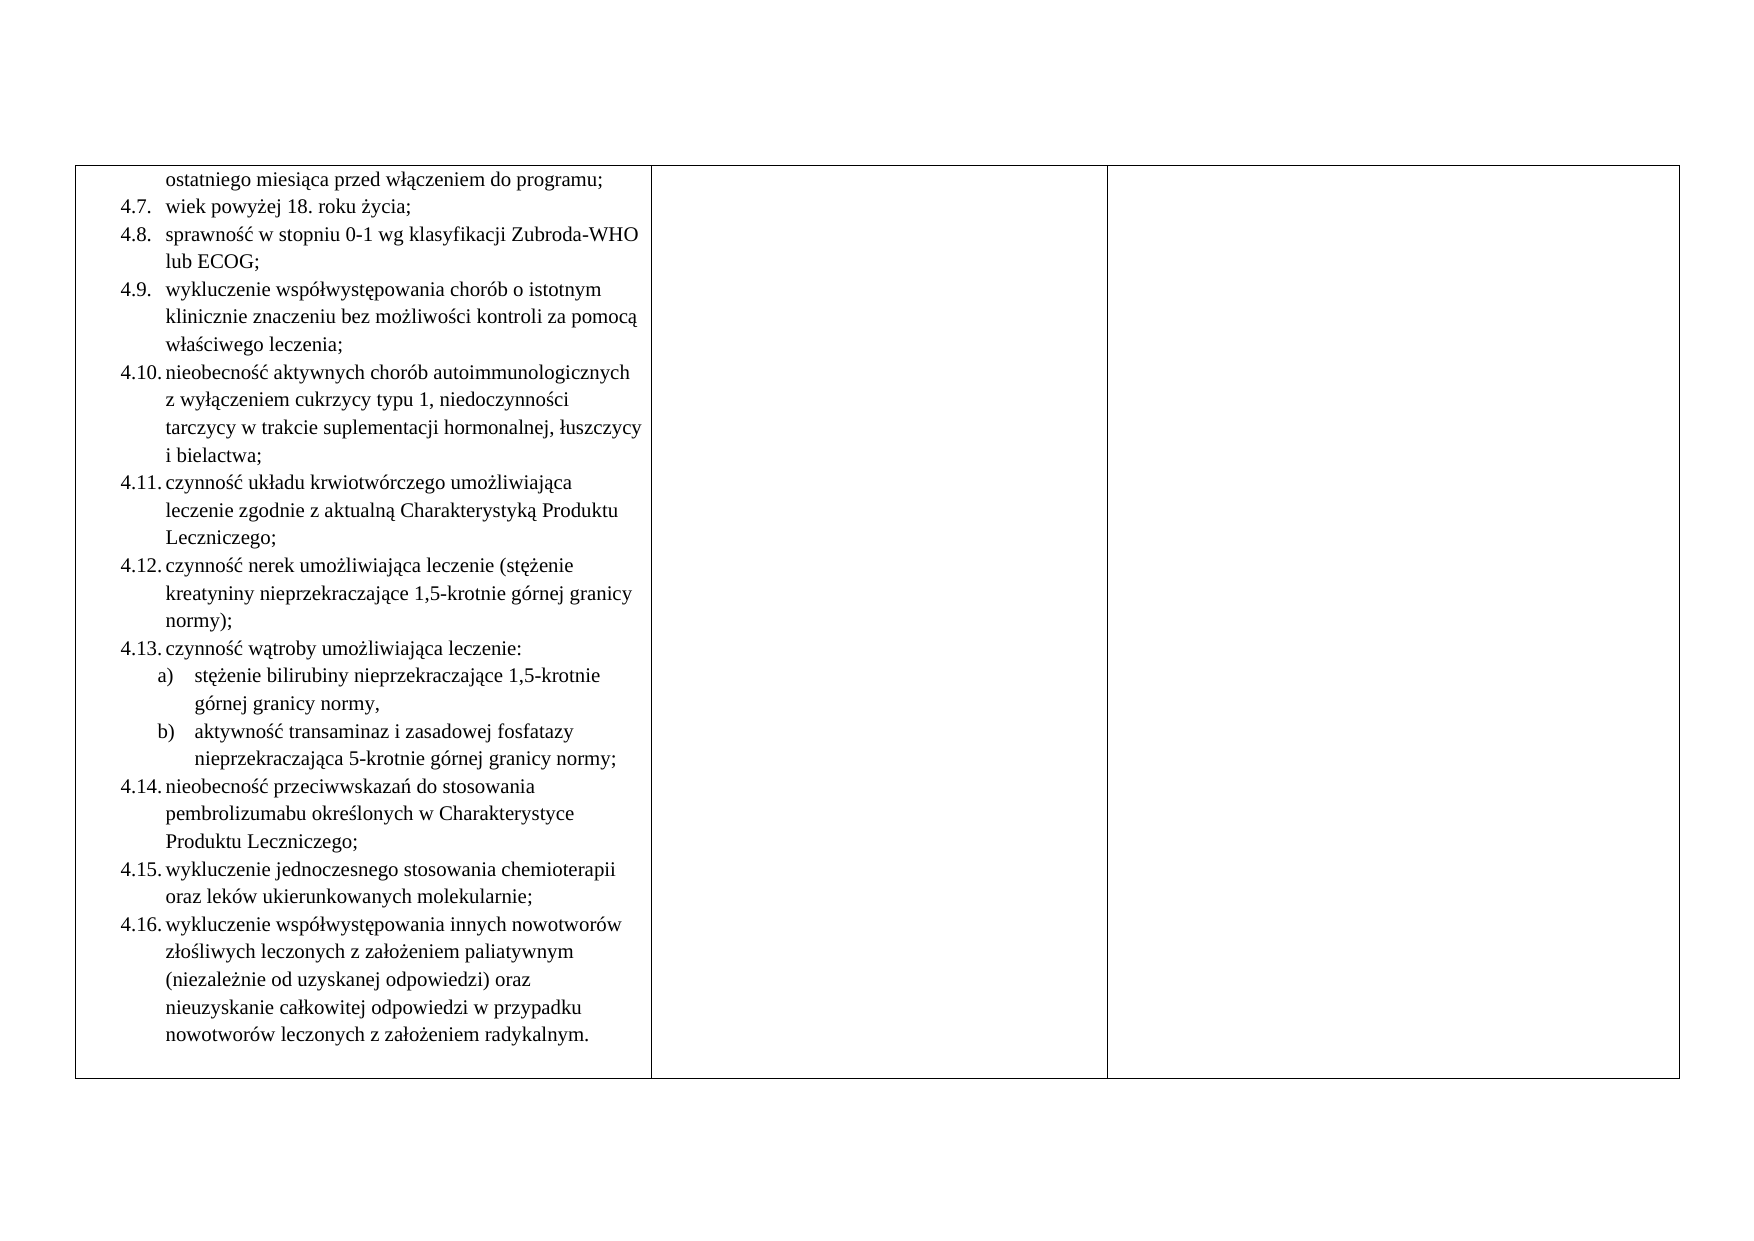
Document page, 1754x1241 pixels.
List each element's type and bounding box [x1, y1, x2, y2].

table_cell [1108, 166, 1679, 1077]
table_cell [652, 166, 1107, 1077]
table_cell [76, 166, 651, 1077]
